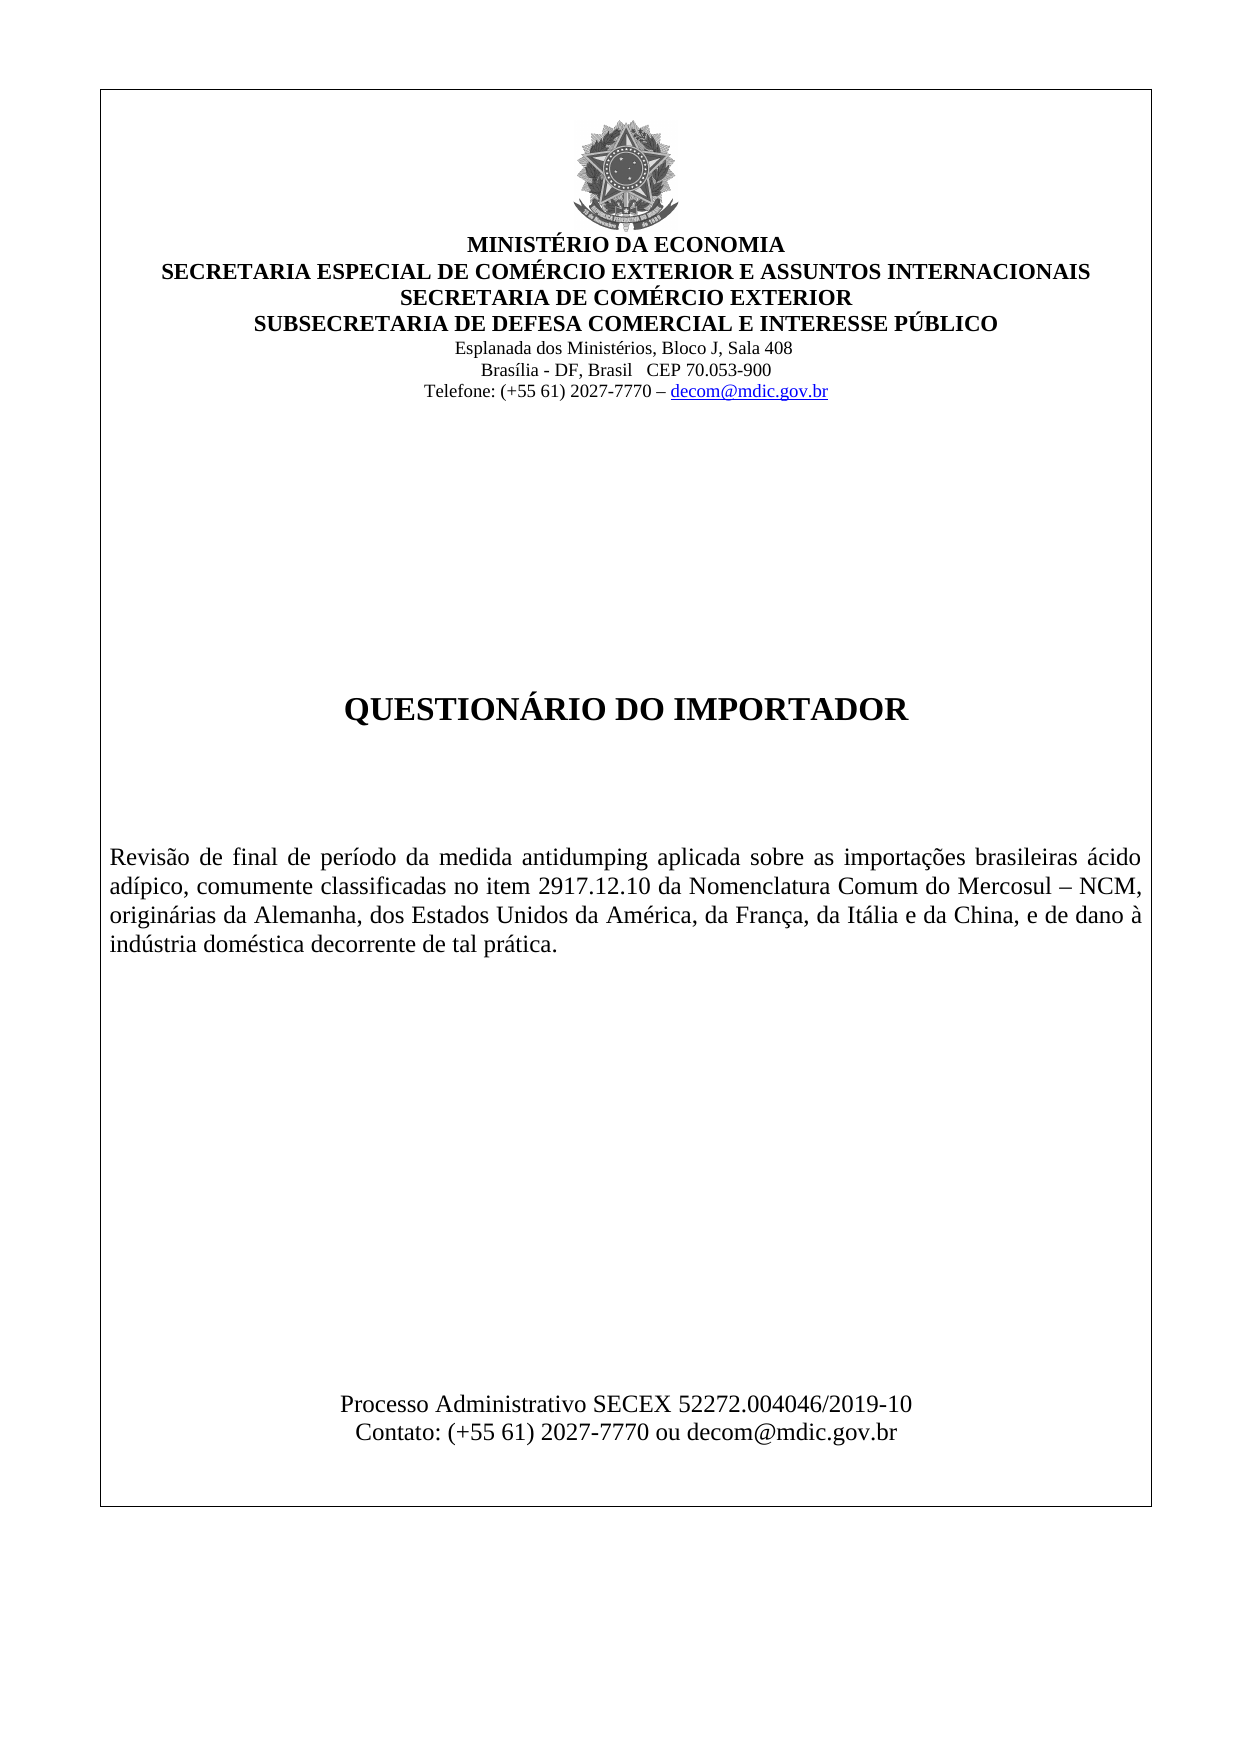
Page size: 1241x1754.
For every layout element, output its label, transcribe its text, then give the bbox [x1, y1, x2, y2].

text Telefone: (+55 61) 2027-7770 – decom@mdic.gov.br [101, 377, 1151, 402]
text Contato: (+55 61) 2027-7770 ou decom@mdic.gov.br [101, 1414, 1151, 1446]
text MINISTÉRIO DA ECONOMIA [101, 228, 1151, 255]
text SECRETARIA DE COMÉRCIO EXTERIOR [101, 281, 1151, 307]
text Processo Administrativo SECEX 52272.004046/2019-10 [101, 1386, 1151, 1414]
text QUESTIONÁRIO DO IMPORTADOR [101, 686, 1151, 727]
text Esplanada dos Ministérios, Bloco J, Sala 408 Brasília - DF, Brasil CEP 70.053-900 [101, 334, 1151, 377]
text SECRETARIA ESPECIAL DE COMÉRCIO EXTERIOR E ASSUNTOS INTERNACIONAIS [101, 255, 1151, 281]
text SUBSECRETARIA DE DEFESA COMERCIAL E INTERESSE PÚBLICO [101, 307, 1151, 334]
text Revisão de final de período da medida antidumping aplicada sobre as importações brasileiras ácido adípico, comumente classificadas no item 2917.12.10 da Nomenclatura Comum do Mercosul – NCM, originárias da Alemanha, dos Estados Unidos da América, da França, da Itália e da China, e de dano à indústria doméstica decorrente de tal prática. [101, 839, 1151, 957]
